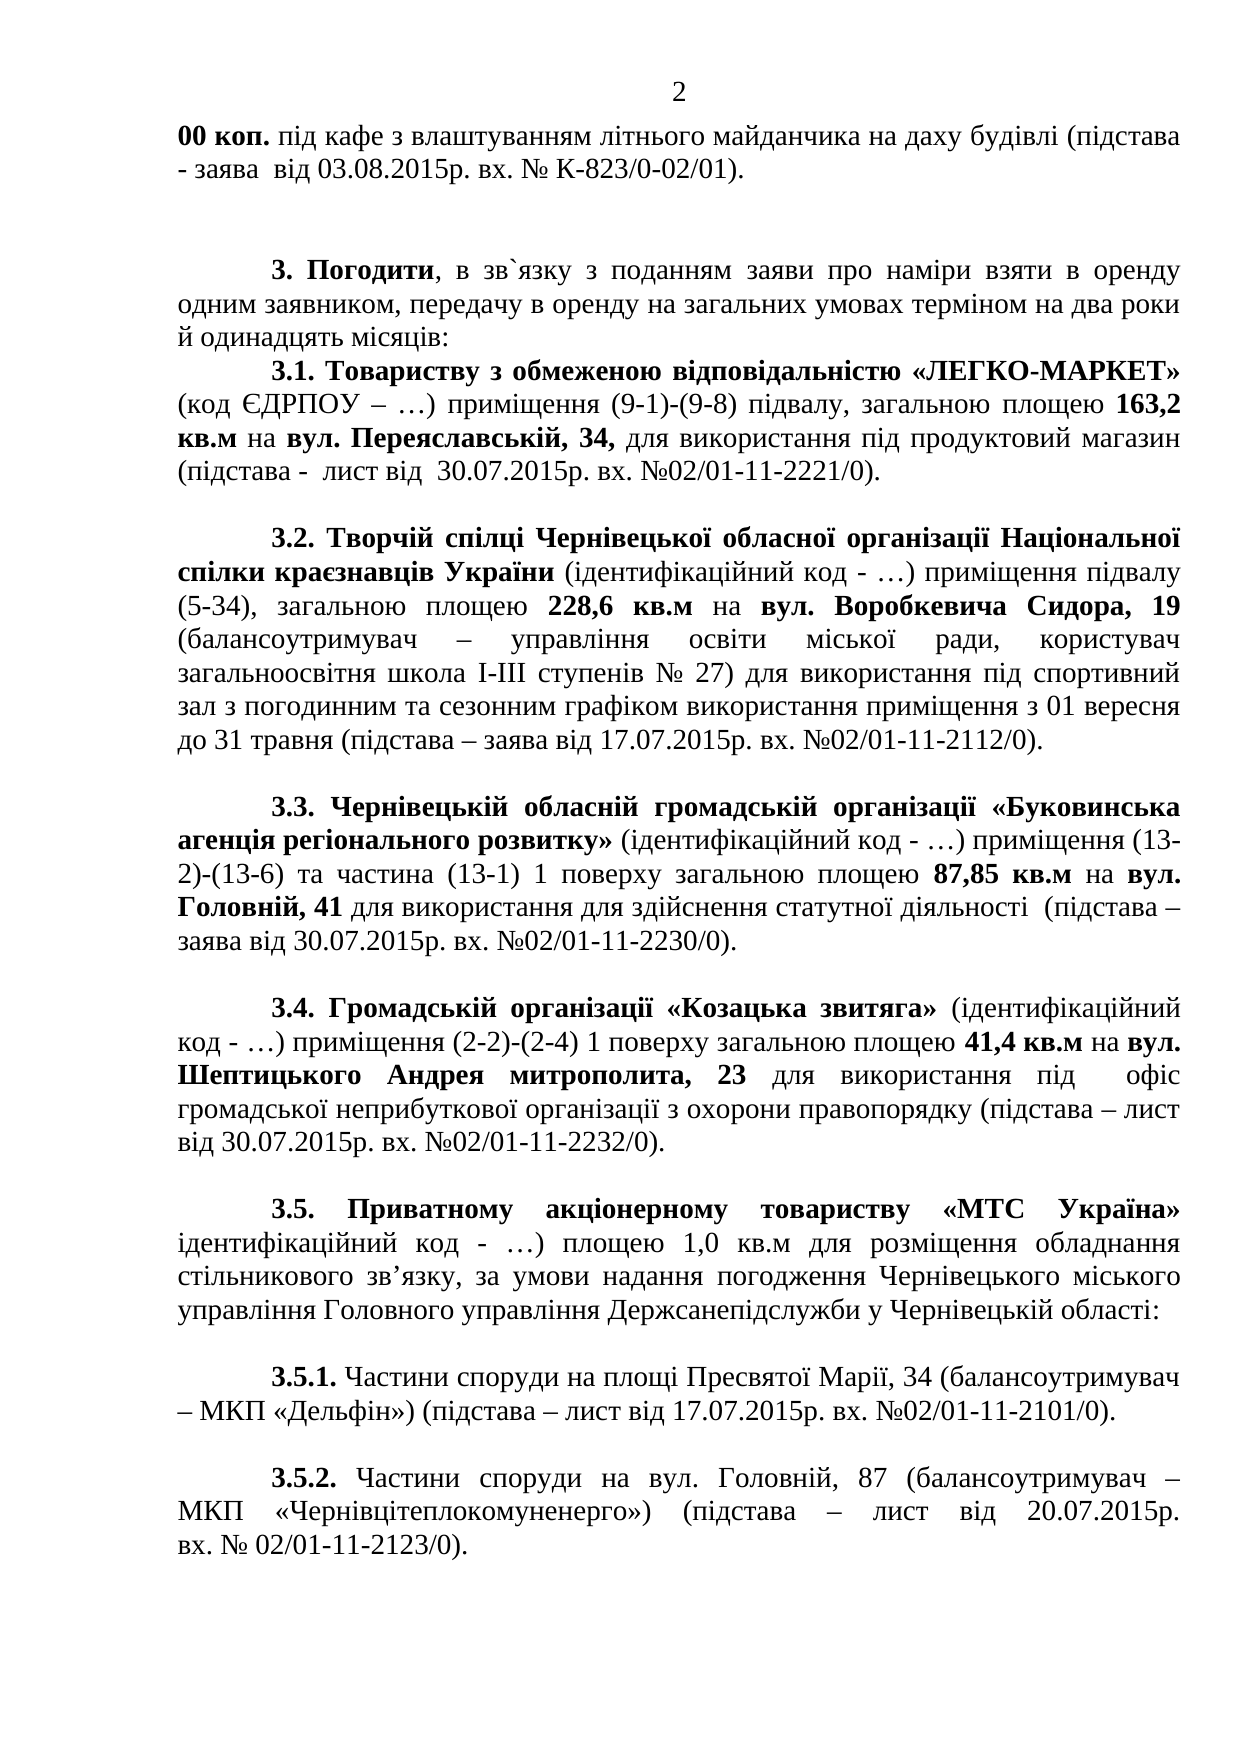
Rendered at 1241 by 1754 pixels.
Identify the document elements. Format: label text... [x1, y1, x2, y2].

text 3.5.2. Частини споруди на вул. Головній, 87 (балансоутримувач – МКП «Чернівцітеплокомуненерго») (підстава – лист від 20.07.2015р. вх. № 02/01-11-2123/0). [177, 1460, 1181, 1560]
text 3.5. Приватному акціонерному товариству «МТС Україна» ідентифікаційний код - …) площею 1,0 кв.м для розміщення обладнання стільникового зв’язку, за умови надання погодження Чернівецького міського управління Головного управління Держсанепідслужби у Чернівецькій області: [177, 1191, 1181, 1326]
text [177, 118, 1181, 185]
text 3.3. Чернівецькій обласній громадській організації «Буковинська агенція регіонального розвитку» (ідентифікаційний код - …) приміщення (13-2)-(13-6) та частина (13-1) 1 поверху загальною площею 87,85 кв.м на вул. Головній, 41 для використання для здійснення статутної діяльності (підстава – заява від 30.07.2015р. вх. №02/01-11-2230/0). [177, 789, 1181, 957]
text 3.1. Товариству з обмеженою відповідальністю «ЛЕГКО-МАРКЕТ» (код ЄДРПОУ – …) приміщення (9-1)-(9-8) підвалу, загальною площею 163,2 кв.м на вул. Переяславській, 34, для використання під продуктовий магазин (підстава - лист від 30.07.2015р. вх. №02/01-11-2221/0). [177, 353, 1181, 487]
text 3. Погодити, в зв`язку з поданням заяви про наміри взяти в оренду одним заявником, передачу в оренду на загальних умовах терміном на два роки й одинадцять місяців: [177, 252, 1181, 353]
text 3.4. Громадській організації «Козацька звитяга» (ідентифікаційний код - …) приміщення (2-2)-(2-4) 1 поверху загальною площею 41,4 кв.м на вул. Шептицького Андрея митрополита, 23 для використання під офіс громадської неприбуткової організації з охорони правопорядку (підстава – лист від 30.07.2015р. вх. №02/01-11-2232/0). [177, 990, 1181, 1158]
text 3.2. Творчій спілці Чернівецької обласної організації Національної спілки краєзнавців України (ідентифікаційний код - …) приміщення підвалу (5-34), загальною площею 228,6 кв.м на вул. Воробкевича Сидора, 19 (балансоутримувач – управління освіти міської ради, користувач загальноосвітня школа І-ІІІ ступенів № 27) для використання під спортивний зал з погодинним та сезонним графіком використання приміщення з 01 вересня до 31 травня (підстава – заява від 17.07.2015р. вх. №02/01-11-2112/0). [177, 521, 1181, 755]
text 3.5.1. Частини споруди на площі Пресвятої Марії, 34 (балансоутримувач – МКП «Дельфін») (підстава – лист від 17.07.2015р. вх. №02/01-11-2101/0). [177, 1359, 1181, 1426]
